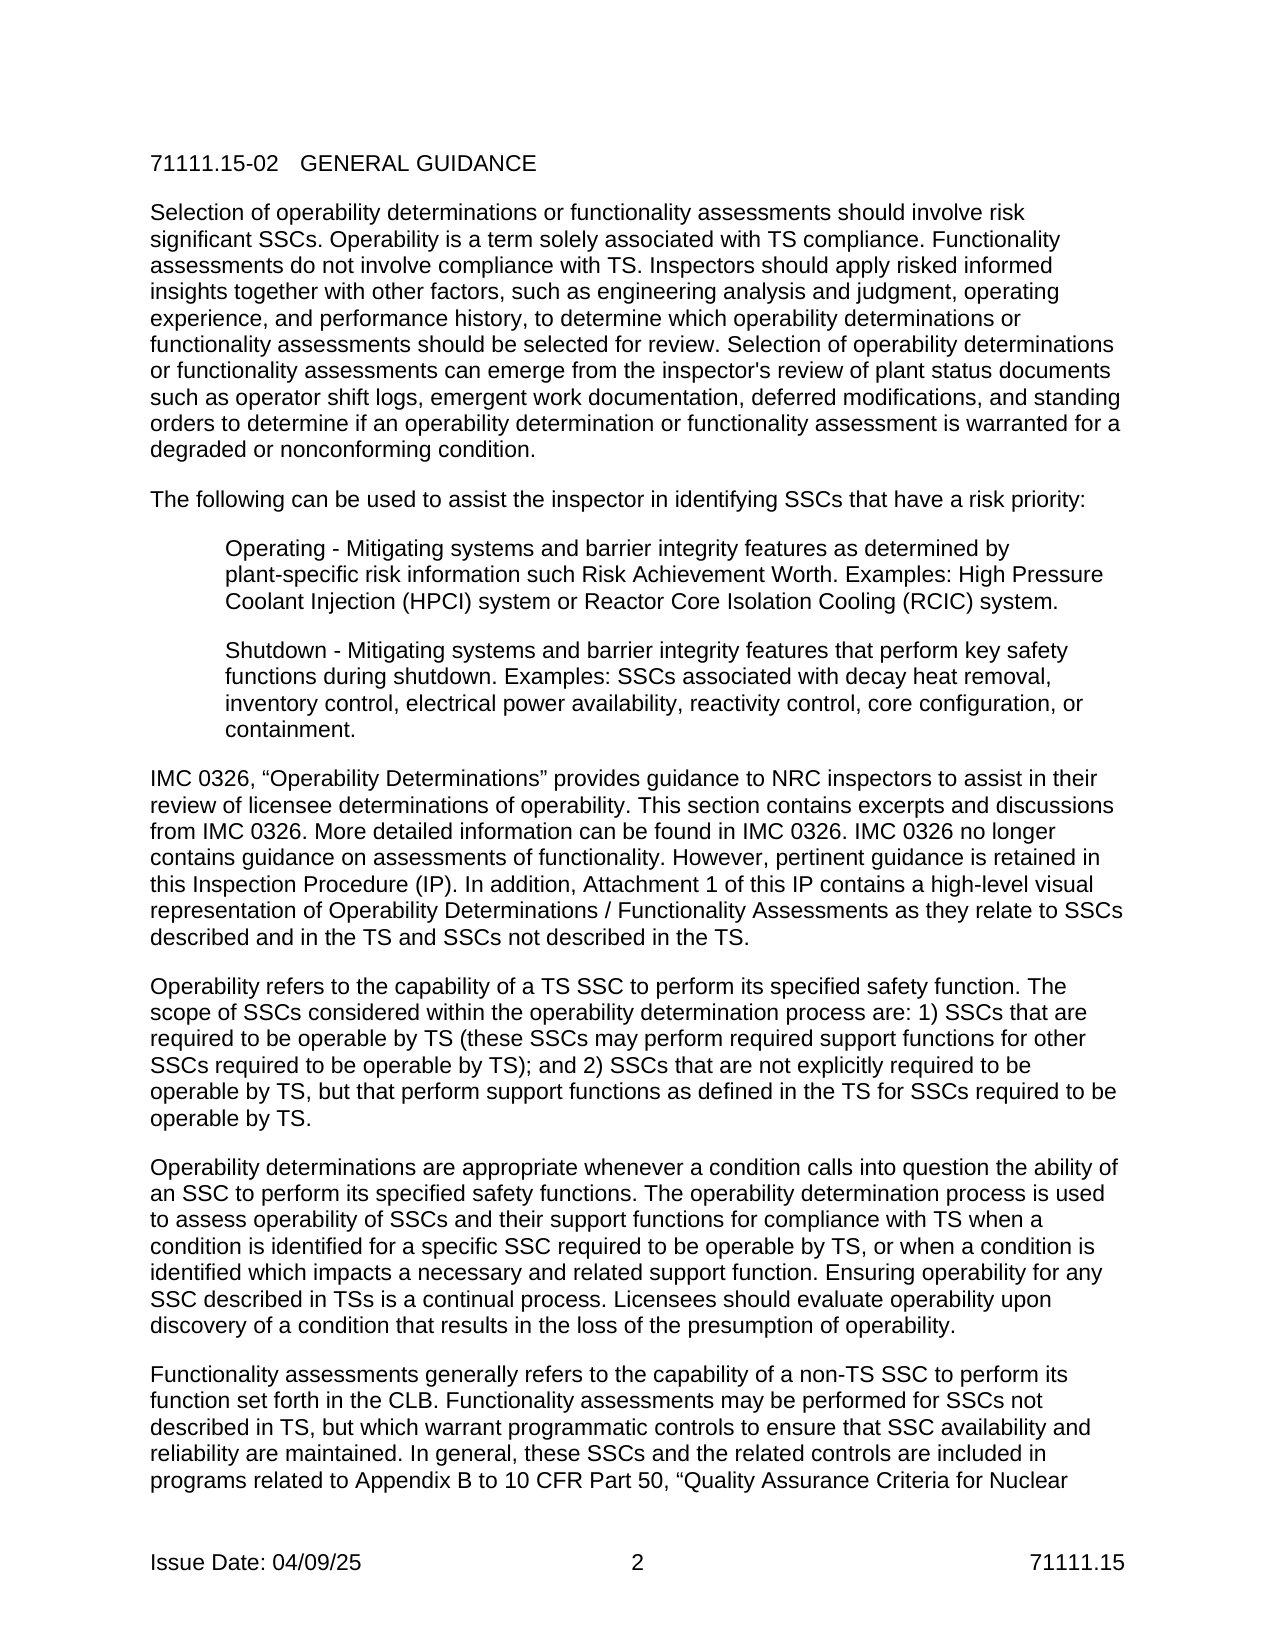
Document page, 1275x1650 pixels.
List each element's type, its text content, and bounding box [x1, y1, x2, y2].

text IMC 0326, “Operability Determinations” provides guidance to NRC inspectors to assist in their review of licensee determinations of operability. This section contains excerpts and discussions from IMC 0326. More detailed information can be found in IMC 0326. IMC 0326 no longer contains guidance on assessments of functionality. However, pertinent guidance is retained in this Inspection Procedure (IP). In addition, Attachment 1 of this IP contains a high-level visual representation of Operability Determinations / Functionality Assessments as they relate to SSCs described and in the TS and SSCs not described in the TS. [150, 765, 1125, 950]
text Operability determinations are appropriate whenever a condition calls into question the ability of an SSC to perform its specified safety functions. The operability determination process is used to assess operability of SSCs and their support functions for compliance with TS when a condition is identified for a specific SSC required to be operable by TS, or when a condition is identified which impacts a necessary and related support function. Ensuring operability for any SSC described in TSs is a continual process. Licensees should evaluate operability upon discovery of a condition that results in the loss of the presumption of operability. [150, 1154, 1125, 1338]
text The following can be used to assist the inspector in identifying SSCs that have a risk priority: [150, 486, 1125, 512]
text Selection of operability determinations or functionality assessments should involve risk significant SSCs. Operability is a term solely associated with TS compliance. Functionality assessments do not involve compliance with TS. Inspectors should apply risked informed insights together with other factors, such as engineering analysis and judgment, operating experience, and performance history, to determine which operability determinations or functionality assessments should be selected for review. Selection of operability determinations or functionality assessments can emerge from the inspector's review of plant status documents such as operator shift logs, emergent work documentation, deferred modifications, and standing orders to determine if an operability determination or functionality assessment is warranted for a degraded or nonconforming condition. [150, 199, 1125, 463]
text Operability refers to the capability of a TS SSC to perform its specified safety function. The scope of SSCs considered within the operability determination process are: 1) SSCs that are required to be operable by TS (these SSCs may perform required support functions for other SSCs required to be operable by TS); and 2) SSCs that are not explicitly required to be operable by TS, but that perform support functions as defined in the TS for SSCs required to be operable by TS. [150, 973, 1125, 1131]
subtitle 71111.15-02 GENERAL GUIDANCE [150, 150, 1125, 176]
text Shutdown - Mitigating systems and barrier integrity features that perform key safety functions during shutdown. Examples: SSCs associated with decay heat removal, inventory control, electrical power availability, reactivity control, core configuration, or containment. [225, 637, 1125, 742]
text Operating - Mitigating systems and barrier integrity features as determined by plant-specific risk information such Risk Achievement Worth. Examples: High Pressure Coolant Injection (HPCI) system or Reactor Core Isolation Cooling (RCIC) system. [225, 535, 1125, 614]
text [150, 1361, 1125, 1493]
